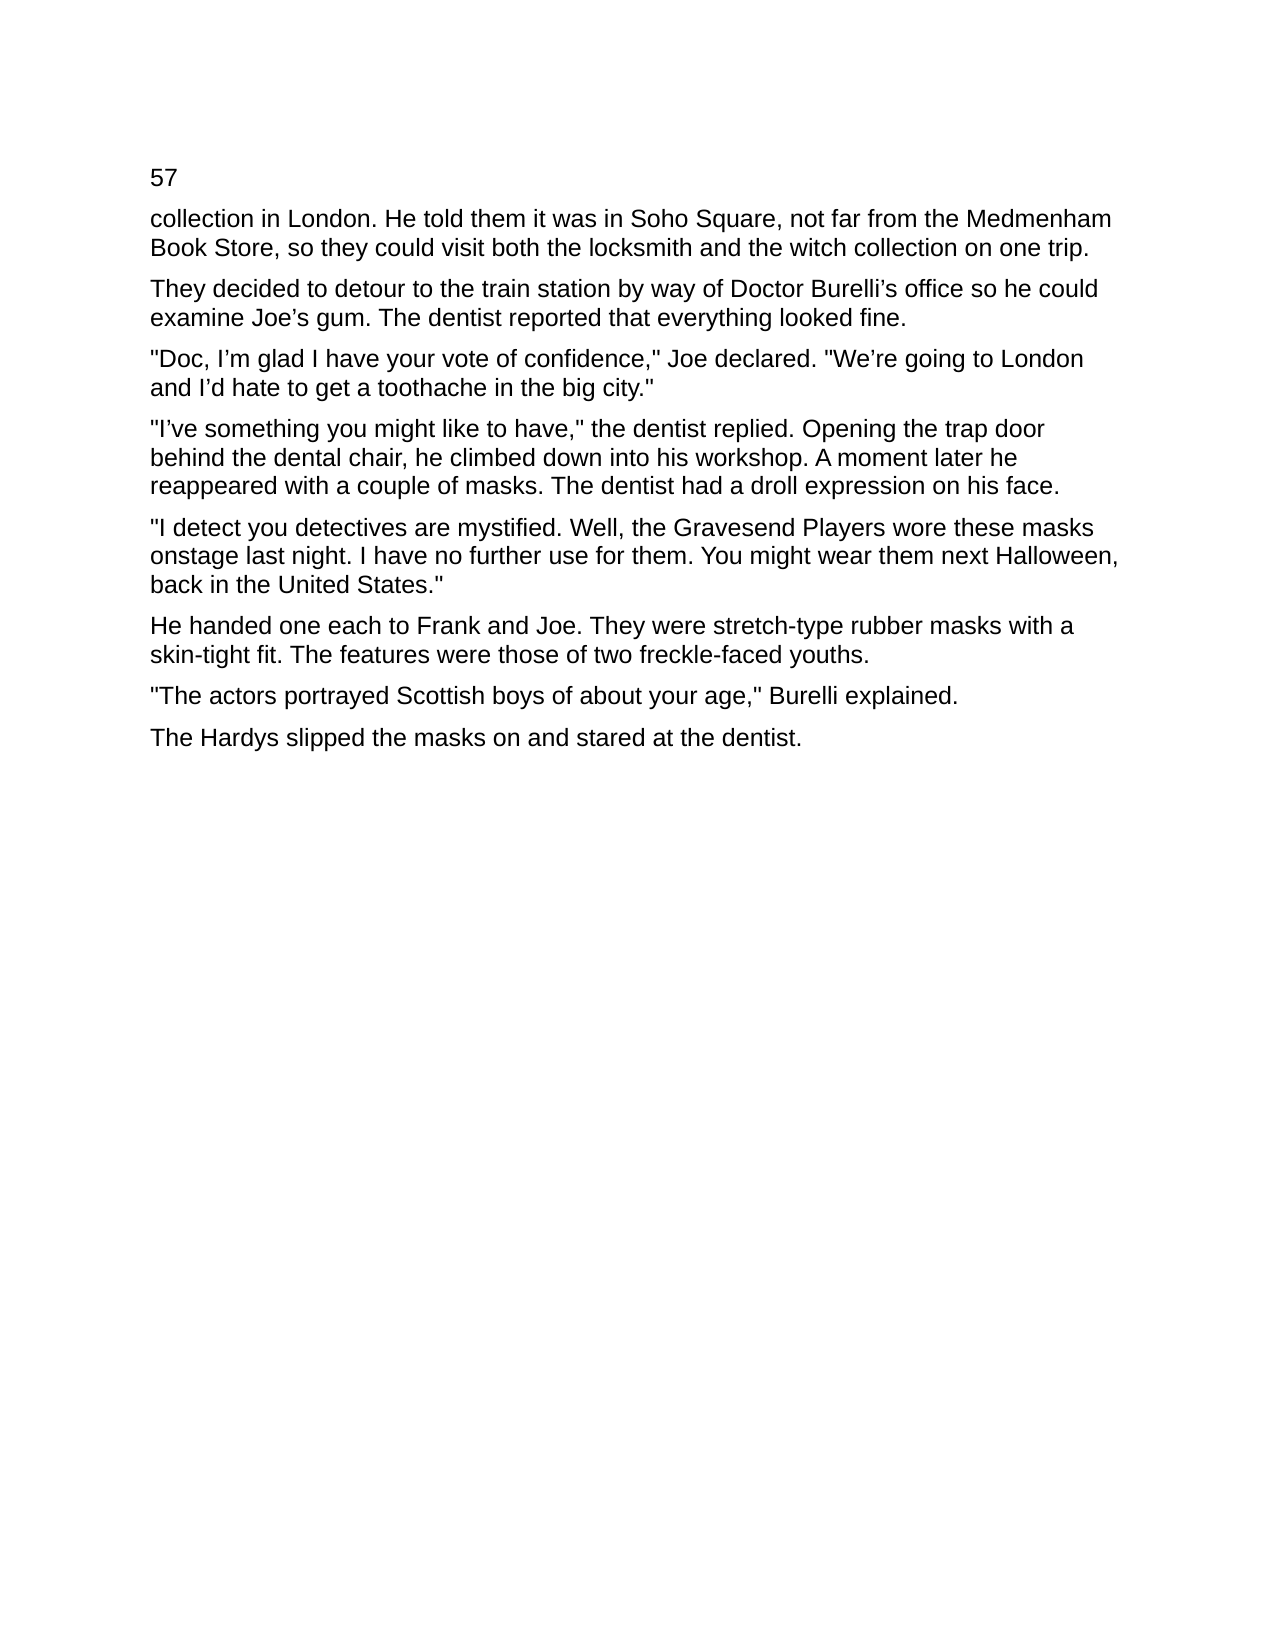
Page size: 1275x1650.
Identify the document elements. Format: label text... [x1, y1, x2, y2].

text "The actors portrayed Scottish boys of about your age," Burelli explained. [150, 681, 1125, 710]
text "Doc, I’m glad I have your vote of confidence," Joe declared. "We’re going to London and I’d hate to get a toothache in the big city." [150, 344, 1125, 401]
text He handed one each to Frank and Joe. They were stretch-type rubber masks with a skin-tight fit. The features were those of two freckle-faced youths. [150, 611, 1125, 669]
text collection in London. He told them it was in Soho Square, not far from the Medmenham Book Store, so they could visit both the locksmith and the witch collection on one trip. [150, 204, 1125, 261]
text "I detect you detectives are mystified. Well, the Gravesend Players wore these masks onstage last night. I have no further use for them. You might wear them next Halloween, back in the United States." [150, 512, 1125, 599]
text "I’ve something you might like to have," the dentist replied. Opening the trap door behind the dental chair, he climbed down into his workshop. A moment later he reappeared with a couple of masks. The dentist had a droll expression on his face. [150, 414, 1125, 500]
text The Hardys slipped the masks on and stared at the dentist. [150, 722, 1125, 751]
text 57 [150, 162, 1125, 191]
text They decided to detour to the train station by way of Doctor Burelli’s office so he could examine Joe’s gum. The dentist reported that everything looked fine. [150, 274, 1125, 331]
